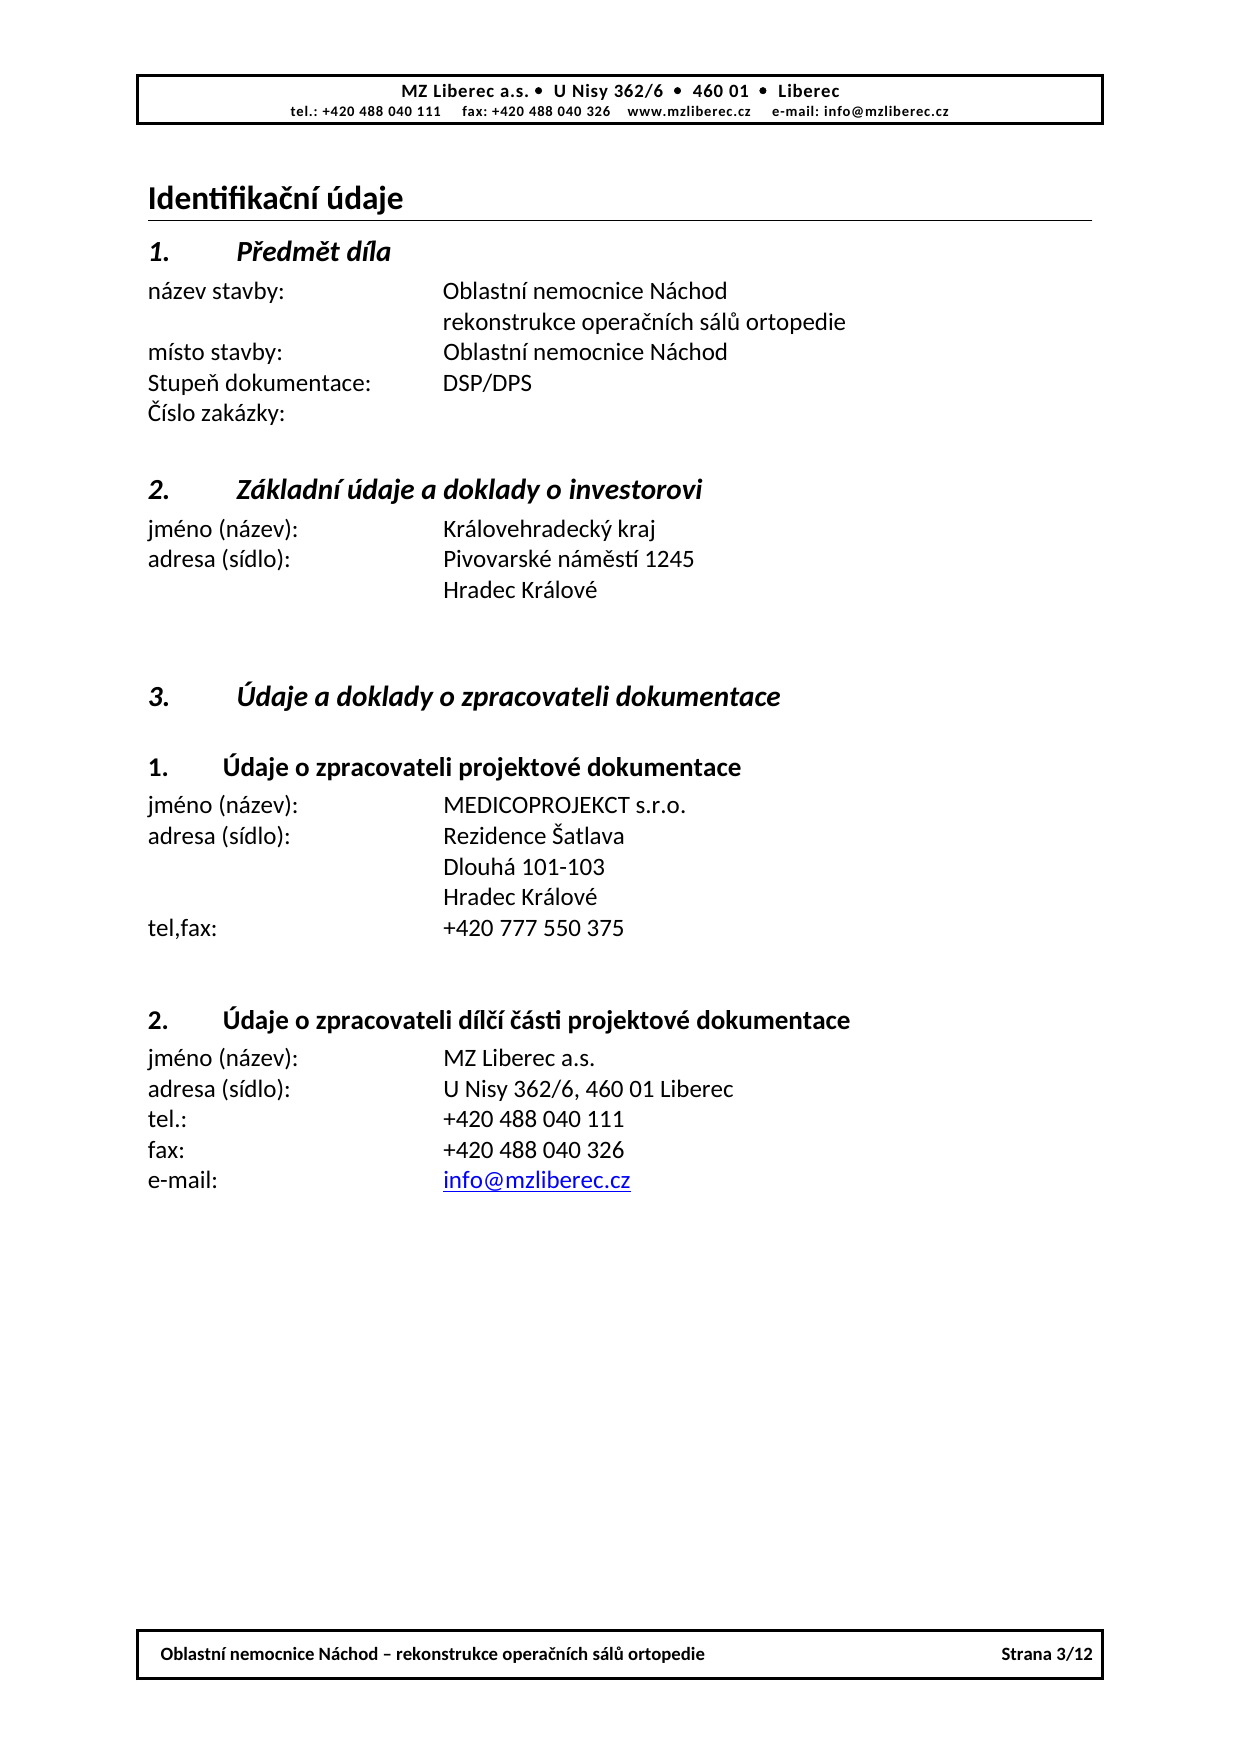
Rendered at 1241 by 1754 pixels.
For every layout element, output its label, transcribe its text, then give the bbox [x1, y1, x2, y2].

text rekonstrukce operačních sálů ortopedie [148, 306, 1092, 336]
text adresa (sídlo): Pivovarské náměstí 1245 [148, 543, 1092, 574]
text fax: +420 488 040 326 [148, 1134, 1092, 1165]
subtitle Základní údaje a doklady o investorovi [148, 471, 1092, 507]
text adresa (sídlo): U Nisy 362/6, 460 01 Liberec [148, 1073, 1092, 1104]
text adresa (sídlo): Rezidence Šatlava [148, 820, 1092, 851]
text Dlouhá 101-103 [148, 851, 1092, 881]
subtitle Identifikační údaje [148, 177, 1092, 220]
text místo stavby: Oblastní nemocnice Náchod [148, 336, 1092, 367]
text Číslo zakázky: [148, 397, 1092, 428]
text Hradec Králové [369, 574, 1092, 604]
subtitle Údaje a doklady o zpracovateli dokumentace [148, 678, 1092, 714]
subtitle Údaje o zpracovateli projektové dokumentace [148, 750, 1092, 783]
text tel.: +420 488 040 111 [148, 1104, 1092, 1134]
subtitle Předmět díla [148, 233, 1092, 269]
text jméno (název): Královehradecký kraj [148, 513, 1092, 543]
text Hradec Králové [148, 881, 1092, 912]
text jméno (název): MEDICOPROJEKCT s.r.o. [148, 790, 1092, 820]
text Stupeň dokumentace: DSP/DPS [148, 367, 1092, 397]
subtitle Údaje o zpracovateli dílčí části projektové dokumentace [148, 1003, 1092, 1036]
text jméno (název): MZ Liberec a.s. [148, 1043, 1092, 1073]
text tel,fax: +420 777 550 375 [148, 912, 1092, 942]
text e-mail: info@mzliberec.cz [148, 1165, 1092, 1195]
text název stavby: Oblastní nemocnice Náchod [148, 275, 1092, 306]
